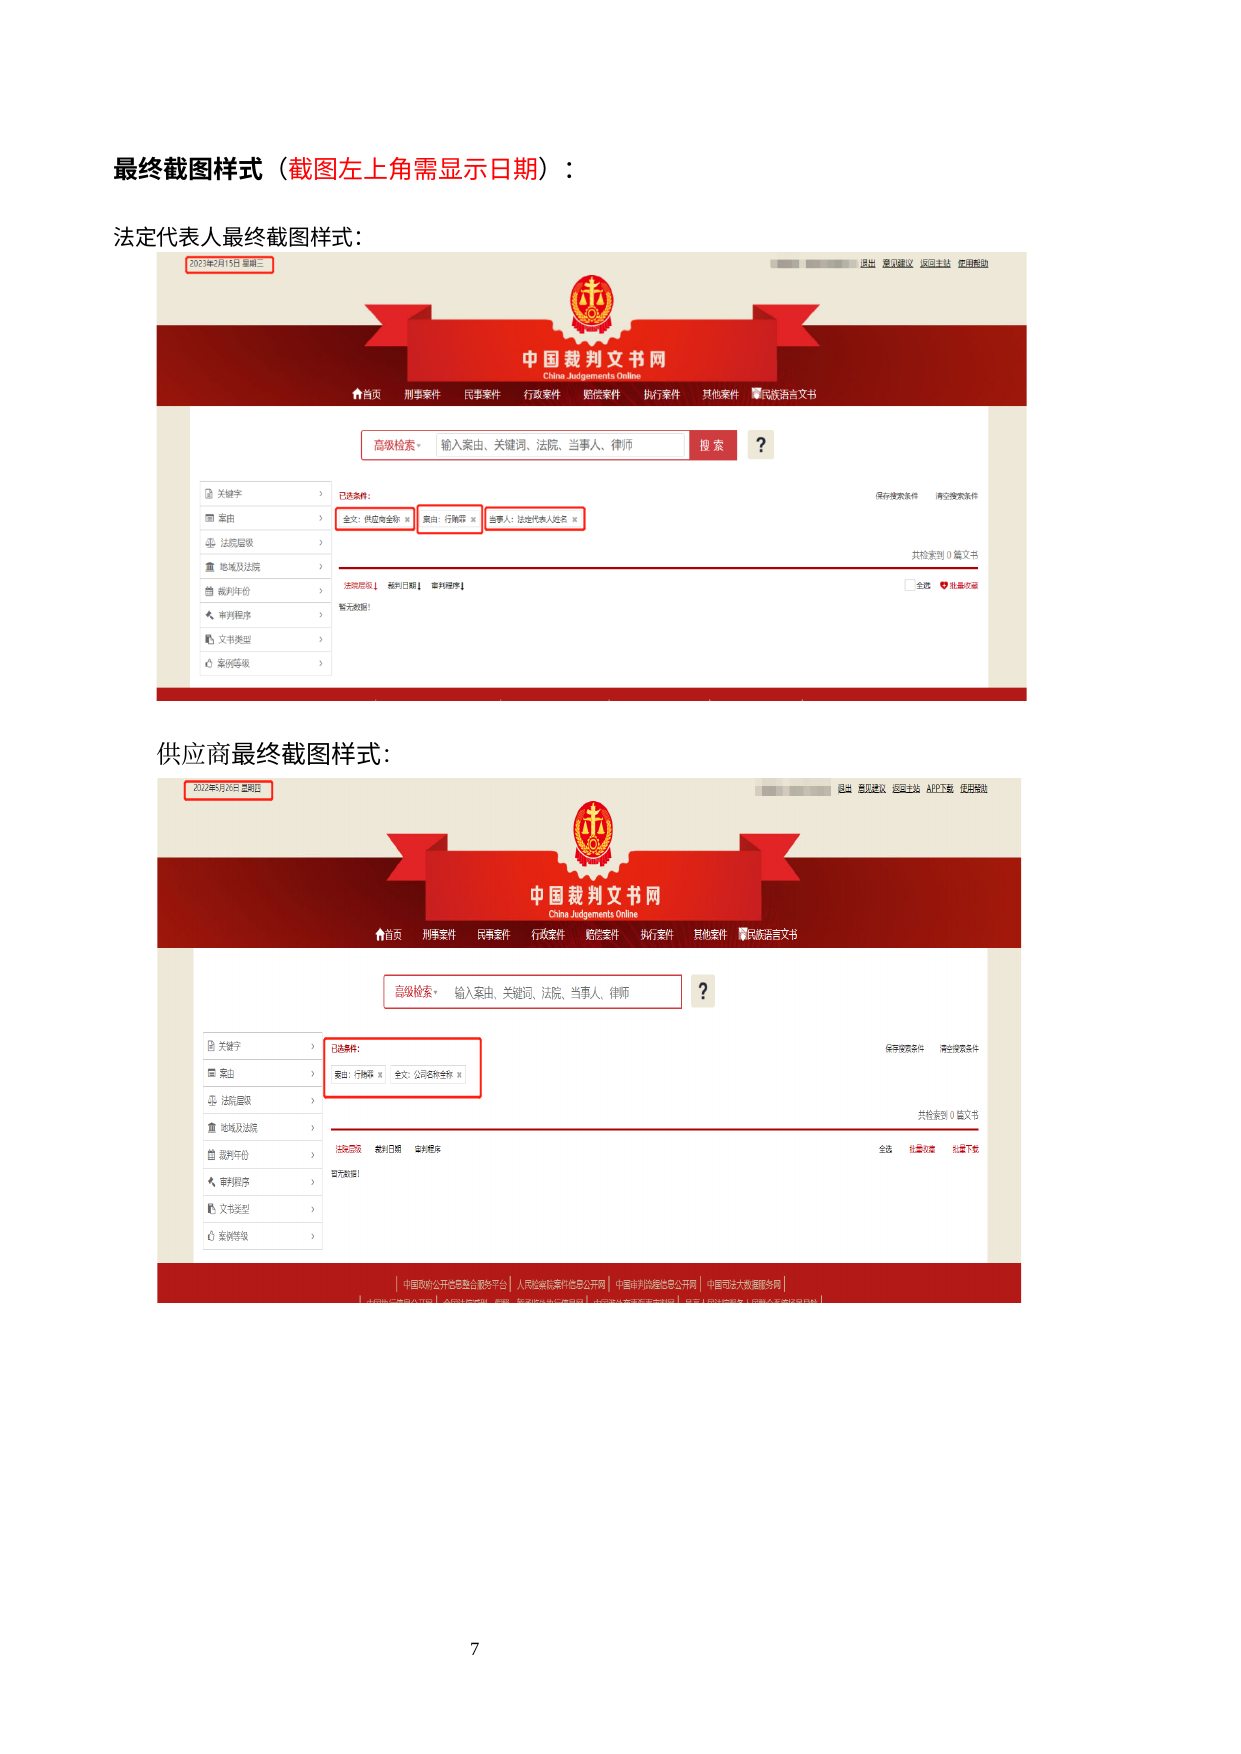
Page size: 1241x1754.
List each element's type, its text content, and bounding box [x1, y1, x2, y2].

text 供应商最终截图样式： [113, 735, 1127, 771]
picture [157, 778, 1022, 1303]
text 法定代表人最终截图样式： [113, 220, 1127, 252]
picture [156, 252, 1027, 701]
text 最终截图样式（截图左上角需显示日期）： [113, 150, 1127, 186]
